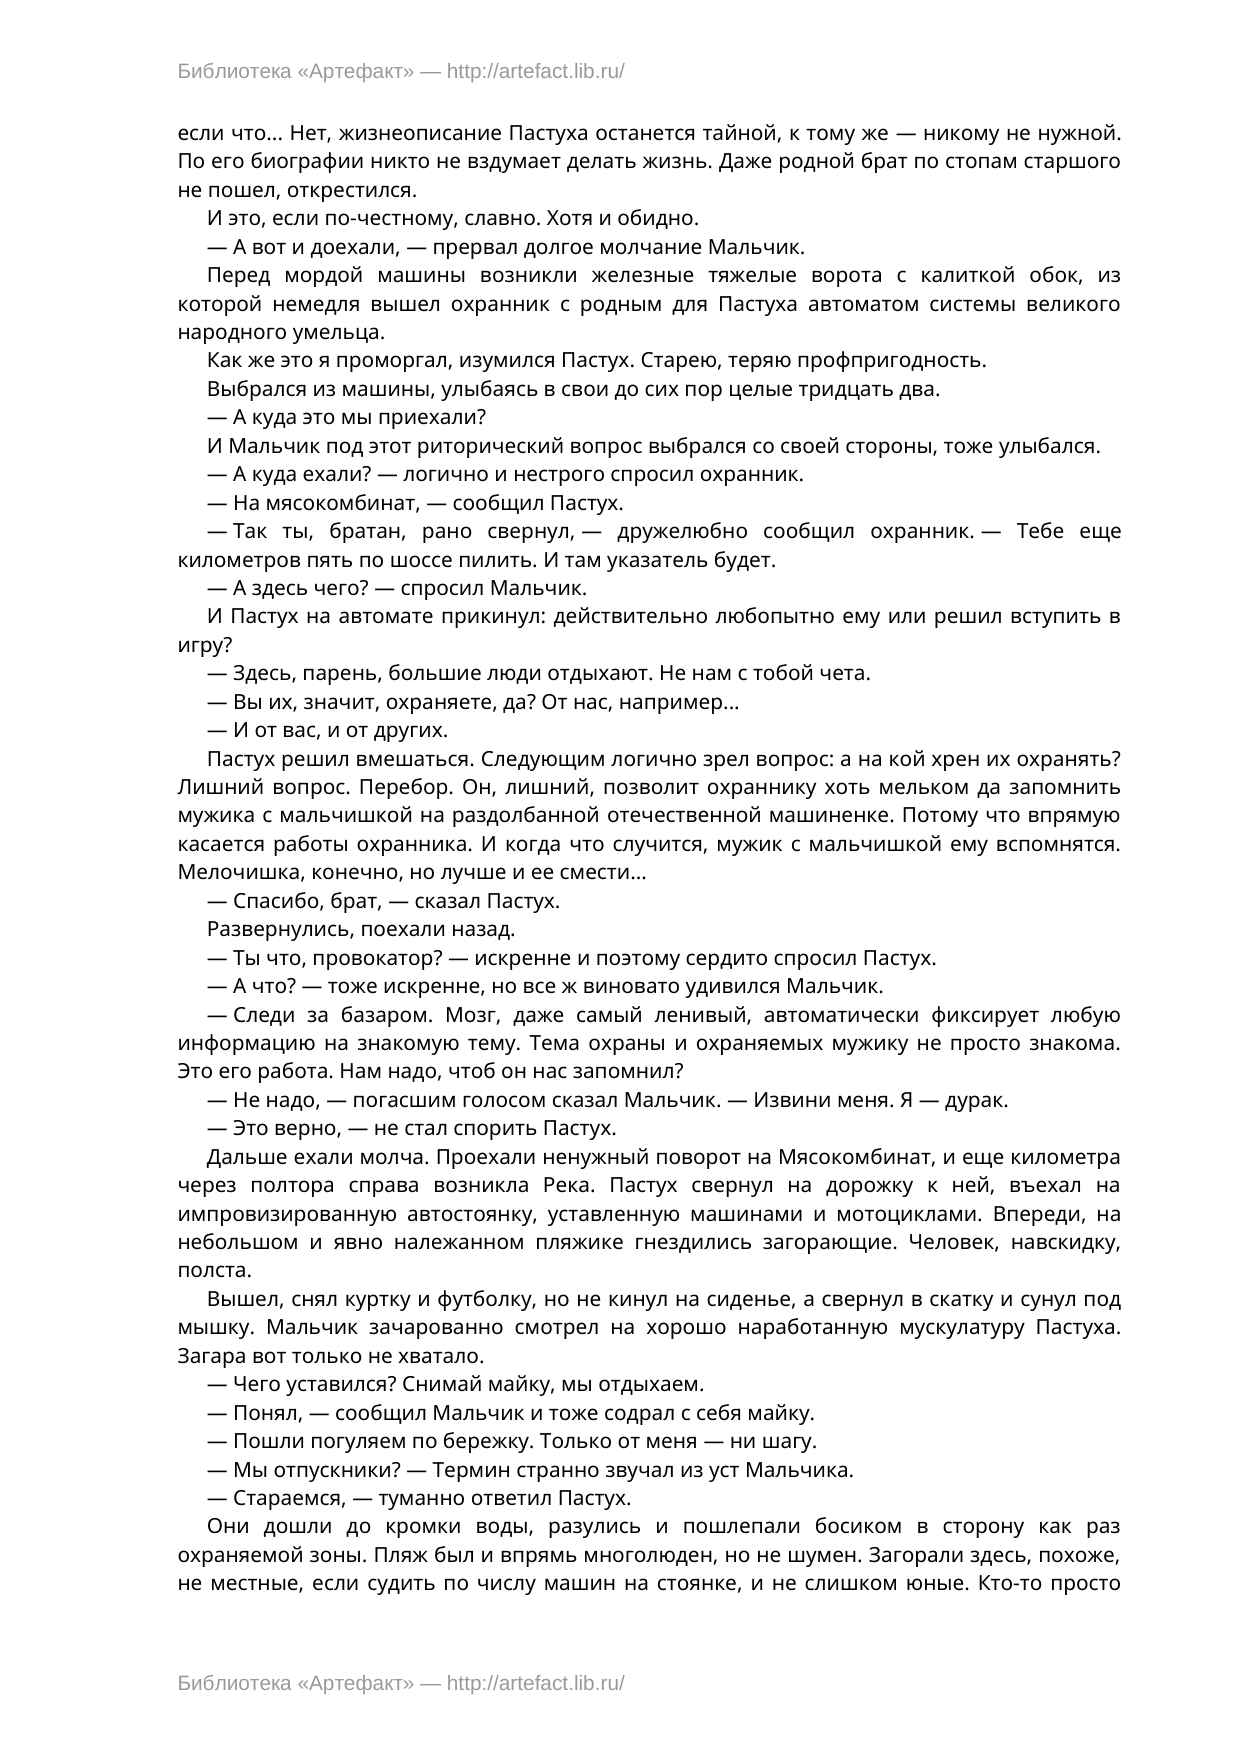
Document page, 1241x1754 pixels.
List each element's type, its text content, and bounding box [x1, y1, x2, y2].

text — Это верно, — не стал спорить Пастух. [177, 1113, 1122, 1142]
text Вышел, снял куртку и футболку, но не кинул на сиденье, а свернул в скатку и сунул под мышку. Мальчик зачарованно смотрел на хорошо наработанную мускулатуру Пастуха. Загара вот только не хватало. [177, 1284, 1122, 1369]
text — Следи за базаром. Мозг, даже самый ленивый, автоматически фиксирует любую информацию на знакомую тему. Тема охраны и охраняемых мужику не просто знакома. Это его работа. Нам надо, чтоб он нас запомнил? [177, 1000, 1122, 1085]
text — Здесь, парень, большие люди отдыхают. Не нам с тобой чета. [177, 658, 1122, 687]
text — Мы отпускники? — Термин странно звучал из уст Мальчика. [177, 1455, 1122, 1483]
text — Не надо, — погасшим голосом сказал Мальчик. — Извини меня. Я — дурак. [177, 1085, 1122, 1113]
text — А куда ехали? — логично и нестрого спросил охранник. [177, 459, 1122, 488]
text Развернулись, поехали назад. [177, 914, 1122, 943]
text — На мясокомбинат, — сообщил Пастух. [177, 488, 1122, 516]
text — И от вас, и от других. [177, 715, 1122, 744]
text — Ты что, провокатор? — искренне и поэтому сердито спросил Пастух. [177, 943, 1122, 971]
text — А что? — тоже искренне, но все ж виновато удивился Мальчик. [177, 971, 1122, 1000]
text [177, 1512, 1122, 1597]
text И Мальчик под этот риторический вопрос выбрался со своей стороны, тоже улыбался. [177, 431, 1122, 459]
text — Пошли погуляем по бережку. Только от меня — ни шагу. [177, 1426, 1122, 1455]
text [177, 118, 1122, 203]
text — А вот и доехали, — прервал долгое молчание Мальчик. [177, 232, 1122, 260]
text Как же это я проморгал, изумился Пастух. Старею, теряю профпригодность. [177, 346, 1122, 374]
text — Понял, — сообщил Мальчик и тоже содрал с себя майку. [177, 1398, 1122, 1426]
text — Чего уставился? Снимай майку, мы отдыхаем. [177, 1369, 1122, 1398]
text Перед мордой машины возникли железные тяжелые ворота с калиткой обок, из которой немедля вышел охранник с родным для Пастуха автоматом системы великого народного умельца. [177, 260, 1122, 346]
text И это, если по-честному, славно. Хотя и обидно. [177, 203, 1122, 232]
text — Спасибо, брат, — сказал Пастух. [177, 886, 1122, 914]
text — Стараемся, — туманно ответил Пастух. [177, 1483, 1122, 1512]
text — А здесь чего? — спросил Мальчик. [177, 573, 1122, 602]
text Выбрался из машины, улыбаясь в свои до сих пор целые тридцать два. [177, 374, 1122, 402]
text — А куда это мы приехали? [177, 402, 1122, 431]
text Пастух решил вмешаться. Следующим логично зрел вопрос: а на кой хрен их охранять? Лишний вопрос. Перебор. Он, лишний, позволит охраннику хоть мельком да запомнить мужика с мальчишкой на раздолбанной отечественной машиненке. Потому что впрямую касается работы охранника. И когда что случится, мужик с мальчишкой ему вспомнятся. Мелочишка, конечно, но лучше и ее смести... [177, 744, 1122, 886]
text — Так ты, братан, рано свернул, — дружелюбно сообщил охранник. — Тебе еще километров пять по шоссе пилить. И там указатель будет. [177, 516, 1122, 573]
text — Вы их, значит, охраняете, да? От нас, например... [177, 687, 1122, 715]
text И Пастух на автомате прикинул: действительно любопытно ему или решил вступить в игру? [177, 602, 1122, 658]
text Дальше ехали молча. Проехали ненужный поворот на Мясокомбинат, и еще километра через полтора справа возникла Река. Пастух свернул на дорожку к ней, въехал на импровизированную автостоянку, уставленную машинами и мотоциклами. Впереди, на небольшом и явно належанном пляжике гнездились загорающие. Человек, навскидку, полста. [177, 1142, 1122, 1284]
